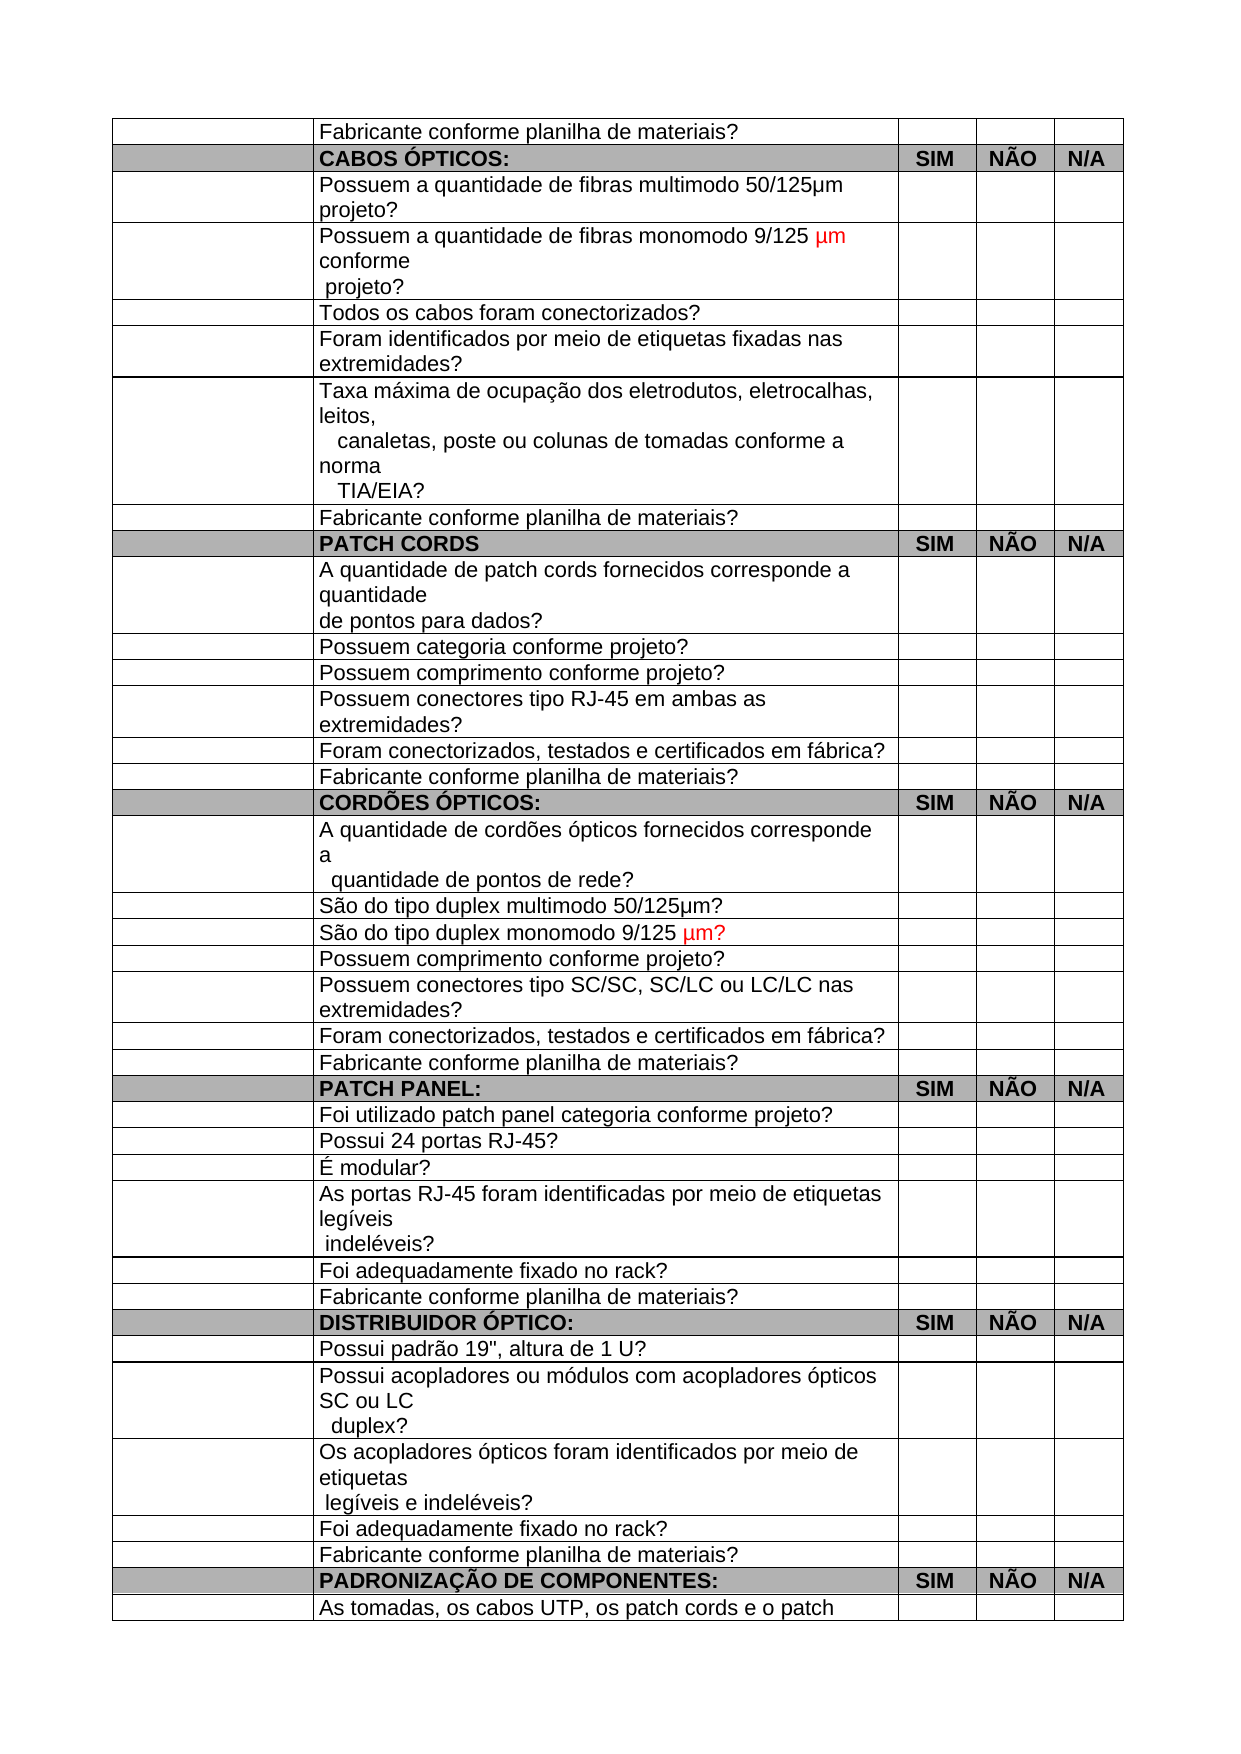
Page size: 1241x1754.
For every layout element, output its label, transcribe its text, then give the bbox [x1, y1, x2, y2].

table_cell PATCH PANEL: [314, 1076, 898, 1101]
table_cell PADRONIZAÇÃO DE COMPONENTES: [314, 1568, 898, 1593]
table_cell [977, 1128, 1054, 1153]
table_cell [899, 326, 976, 376]
table_cell Os acopladores ópticos foram identificados por meio de etiquetas legíveis e indeléveis? [314, 1439, 898, 1515]
table_cell [1055, 326, 1123, 376]
table_cell [977, 1516, 1054, 1541]
table_cell SIM [899, 1310, 976, 1335]
table_cell [113, 1258, 313, 1283]
table_cell [113, 557, 313, 633]
table_cell SIM [899, 1568, 976, 1593]
table_cell [899, 764, 976, 789]
table_cell [977, 326, 1054, 376]
table_cell [899, 738, 976, 763]
table_cell [113, 223, 313, 299]
table_cell As portas RJ-45 foram identificadas por meio de etiquetas legíveis indeléveis? [314, 1181, 898, 1256]
table_cell [1055, 1336, 1123, 1361]
table_cell [1055, 1181, 1123, 1256]
table_cell [899, 1284, 976, 1309]
table_cell NÃO [977, 790, 1054, 815]
table_cell [113, 1310, 313, 1335]
table_cell N/A [1055, 145, 1123, 171]
table_cell [899, 893, 976, 918]
table_cell Fabricante conforme planilha de materiais? [314, 1284, 898, 1309]
table_cell [113, 919, 313, 944]
table_cell [899, 1023, 976, 1048]
table_cell [899, 172, 976, 222]
table_cell [977, 634, 1054, 659]
table_cell [899, 1542, 976, 1567]
table_cell [113, 686, 313, 737]
table_cell [1055, 816, 1123, 892]
table_cell [977, 119, 1054, 144]
table_cell [113, 738, 313, 763]
table_cell [113, 1363, 313, 1438]
table_cell É modular? [314, 1155, 898, 1180]
table_cell NÃO [977, 1310, 1054, 1335]
table_cell [113, 790, 313, 815]
table_cell Taxa máxima de ocupação dos eletrodutos, eletrocalhas, leitos, canaletas, poste ou colunas de tomadas conforme a norma TIA/EIA? [314, 378, 898, 503]
table_cell [977, 505, 1054, 530]
table_cell [113, 378, 313, 503]
table_cell [899, 1363, 976, 1438]
table_cell PATCH CORDS [314, 531, 898, 556]
table_cell [1055, 300, 1123, 325]
table_cell N/A [1055, 1568, 1123, 1593]
table_cell [113, 1542, 313, 1567]
table_cell [113, 1023, 313, 1048]
table_cell N/A [1055, 790, 1123, 815]
table_cell [1055, 378, 1123, 503]
table_cell [1055, 738, 1123, 763]
table_cell [1055, 1258, 1123, 1283]
table_cell [1055, 686, 1123, 737]
table_cell [977, 378, 1054, 503]
table_cell [977, 172, 1054, 222]
table_cell [977, 1363, 1054, 1438]
table_cell [899, 972, 976, 1022]
table_cell SIM [899, 531, 976, 556]
table_cell N/A [1055, 1310, 1123, 1335]
table_cell [1055, 1542, 1123, 1567]
table_cell Fabricante conforme planilha de materiais? [314, 119, 898, 144]
table_cell N/A [1055, 531, 1123, 556]
table_cell [899, 1128, 976, 1153]
table_cell [1055, 893, 1123, 918]
table_cell [113, 634, 313, 659]
table_cell [113, 119, 313, 144]
table_cell [113, 1076, 313, 1101]
table_cell SIM [899, 790, 976, 815]
table_cell [899, 946, 976, 971]
table_cell N/A [1055, 1076, 1123, 1101]
table_cell Foi utilizado patch panel categoria conforme projeto? [314, 1102, 898, 1127]
table_cell A quantidade de patch cords fornecidos corresponde a quantidade de pontos para dados? [314, 557, 898, 633]
table_cell [1055, 1128, 1123, 1153]
table_cell [977, 1181, 1054, 1256]
table_cell [977, 1439, 1054, 1515]
table_cell [1055, 1439, 1123, 1515]
table_cell [977, 893, 1054, 918]
table_cell [977, 816, 1054, 892]
table_cell Possui padrão 19", altura de 1 U? [314, 1336, 898, 1361]
table_cell [977, 660, 1054, 685]
table_cell [113, 1439, 313, 1515]
table_cell [899, 686, 976, 737]
table_cell São do tipo duplex multimodo 50/125μm? [314, 893, 898, 918]
table_cell [1055, 1102, 1123, 1127]
table_cell [977, 946, 1054, 971]
table_cell [899, 378, 976, 503]
table_cell [977, 686, 1054, 737]
table_cell [1055, 119, 1123, 144]
table_cell [113, 172, 313, 222]
table_cell Possuem categoria conforme projeto? [314, 634, 898, 659]
table_cell [977, 738, 1054, 763]
table_cell [977, 1050, 1054, 1075]
table_cell Foram conectorizados, testados e certificados em fábrica? [314, 738, 898, 763]
table_cell [113, 660, 313, 685]
table_cell [977, 1155, 1054, 1180]
table_cell DISTRIBUIDOR ÓPTICO: [314, 1310, 898, 1335]
table_cell Foram identificados por meio de etiquetas fixadas nas extremidades? [314, 326, 898, 376]
table_cell [977, 919, 1054, 944]
table_cell [1055, 1363, 1123, 1438]
table_cell NÃO [977, 145, 1054, 171]
table_cell [899, 816, 976, 892]
table_cell [899, 1155, 976, 1180]
table_cell [1055, 172, 1123, 222]
table_cell [1055, 1155, 1123, 1180]
table_cell [1055, 557, 1123, 633]
table_cell [113, 1128, 313, 1153]
table_cell A quantidade de cordões ópticos fornecidos corresponde a quantidade de pontos de rede? [314, 816, 898, 892]
table_cell NÃO [977, 531, 1054, 556]
table_cell [113, 326, 313, 376]
table_cell [977, 1542, 1054, 1567]
table_cell Fabricante conforme planilha de materiais? [314, 505, 898, 530]
table_cell Foi adequadamente fixado no rack? [314, 1258, 898, 1283]
table_cell [113, 300, 313, 325]
table_cell [899, 919, 976, 944]
table_cell [977, 1023, 1054, 1048]
table_cell [113, 764, 313, 789]
table_cell [1055, 1284, 1123, 1309]
table_cell [1055, 972, 1123, 1022]
table_cell NÃO [977, 1076, 1054, 1101]
table_cell [977, 300, 1054, 325]
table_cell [314, 1595, 898, 1620]
table_cell [899, 505, 976, 530]
table_cell Fabricante conforme planilha de materiais? [314, 764, 898, 789]
table_cell [113, 145, 313, 171]
table_cell [1055, 660, 1123, 685]
table_cell Possuem a quantidade de fibras multimodo 50/125μm projeto? [314, 172, 898, 222]
table_cell Possuem conectores tipo SC/SC, SC/LC ou LC/LC nas extremidades? [314, 972, 898, 1022]
table_cell Foram conectorizados, testados e certificados em fábrica? [314, 1023, 898, 1048]
table_cell [113, 531, 313, 556]
table_cell [899, 119, 976, 144]
table_cell [899, 660, 976, 685]
table_cell [113, 1284, 313, 1309]
table_cell [899, 1102, 976, 1127]
table_cell CORDÕES ÓPTICOS: [314, 790, 898, 815]
table_cell [899, 1336, 976, 1361]
table_cell Possui acopladores ou módulos com acopladores ópticos SC ou LC duplex? [314, 1363, 898, 1438]
table_cell [113, 505, 313, 530]
table_cell [1055, 1050, 1123, 1075]
table_cell [113, 893, 313, 918]
table_cell SIM [899, 1076, 976, 1101]
table_cell NÃO [977, 1568, 1054, 1593]
table_cell [899, 300, 976, 325]
table_cell [977, 1336, 1054, 1361]
table_cell CABOS ÓPTICOS: [314, 145, 898, 171]
table_cell Possuem conectores tipo RJ-45 em ambas as extremidades? [314, 686, 898, 737]
table_cell Todos os cabos foram conectorizados? [314, 300, 898, 325]
table_cell [899, 223, 976, 299]
table_cell [1055, 1595, 1123, 1620]
table_cell [977, 1595, 1054, 1620]
table_cell [899, 1595, 976, 1620]
table_cell [977, 764, 1054, 789]
table_cell [899, 1258, 976, 1283]
table_cell [977, 1258, 1054, 1283]
table_cell [977, 972, 1054, 1022]
table_cell [1055, 1023, 1123, 1048]
table_cell [977, 1102, 1054, 1127]
table_cell [113, 1336, 313, 1361]
table_cell Fabricante conforme planilha de materiais? [314, 1050, 898, 1075]
table_cell [899, 1439, 976, 1515]
table_cell [113, 1181, 313, 1256]
table_cell [899, 1516, 976, 1541]
table_cell Possuem comprimento conforme projeto? [314, 660, 898, 685]
table_cell [113, 972, 313, 1022]
table_cell [1055, 634, 1123, 659]
table_cell [1055, 1516, 1123, 1541]
table_cell [977, 1284, 1054, 1309]
table_cell [113, 1568, 313, 1593]
table_cell [113, 816, 313, 892]
table_cell [1055, 764, 1123, 789]
table_cell [113, 946, 313, 971]
table_cell [1055, 946, 1123, 971]
table_cell [113, 1155, 313, 1180]
table_cell [899, 1181, 976, 1256]
table_cell [977, 223, 1054, 299]
table_cell [113, 1050, 313, 1075]
table_cell [113, 1595, 313, 1620]
table_cell [977, 557, 1054, 633]
table_cell [1055, 919, 1123, 944]
table_cell [899, 1050, 976, 1075]
table_cell Possuem a quantidade de fibras monomodo 9/125 µm conforme projeto? [314, 223, 898, 299]
table_cell Possuem comprimento conforme projeto? [314, 946, 898, 971]
table_cell Foi adequadamente fixado no rack? [314, 1516, 898, 1541]
table_cell [1055, 505, 1123, 530]
table_cell [899, 557, 976, 633]
table_cell Possui 24 portas RJ-45? [314, 1128, 898, 1153]
table_cell SIM [899, 145, 976, 171]
table_cell Fabricante conforme planilha de materiais? [314, 1542, 898, 1567]
table_cell [113, 1516, 313, 1541]
table_cell São do tipo duplex monomodo 9/125 µm? [314, 919, 898, 944]
table_cell [113, 1102, 313, 1127]
table_cell [899, 634, 976, 659]
table_cell [1055, 223, 1123, 299]
